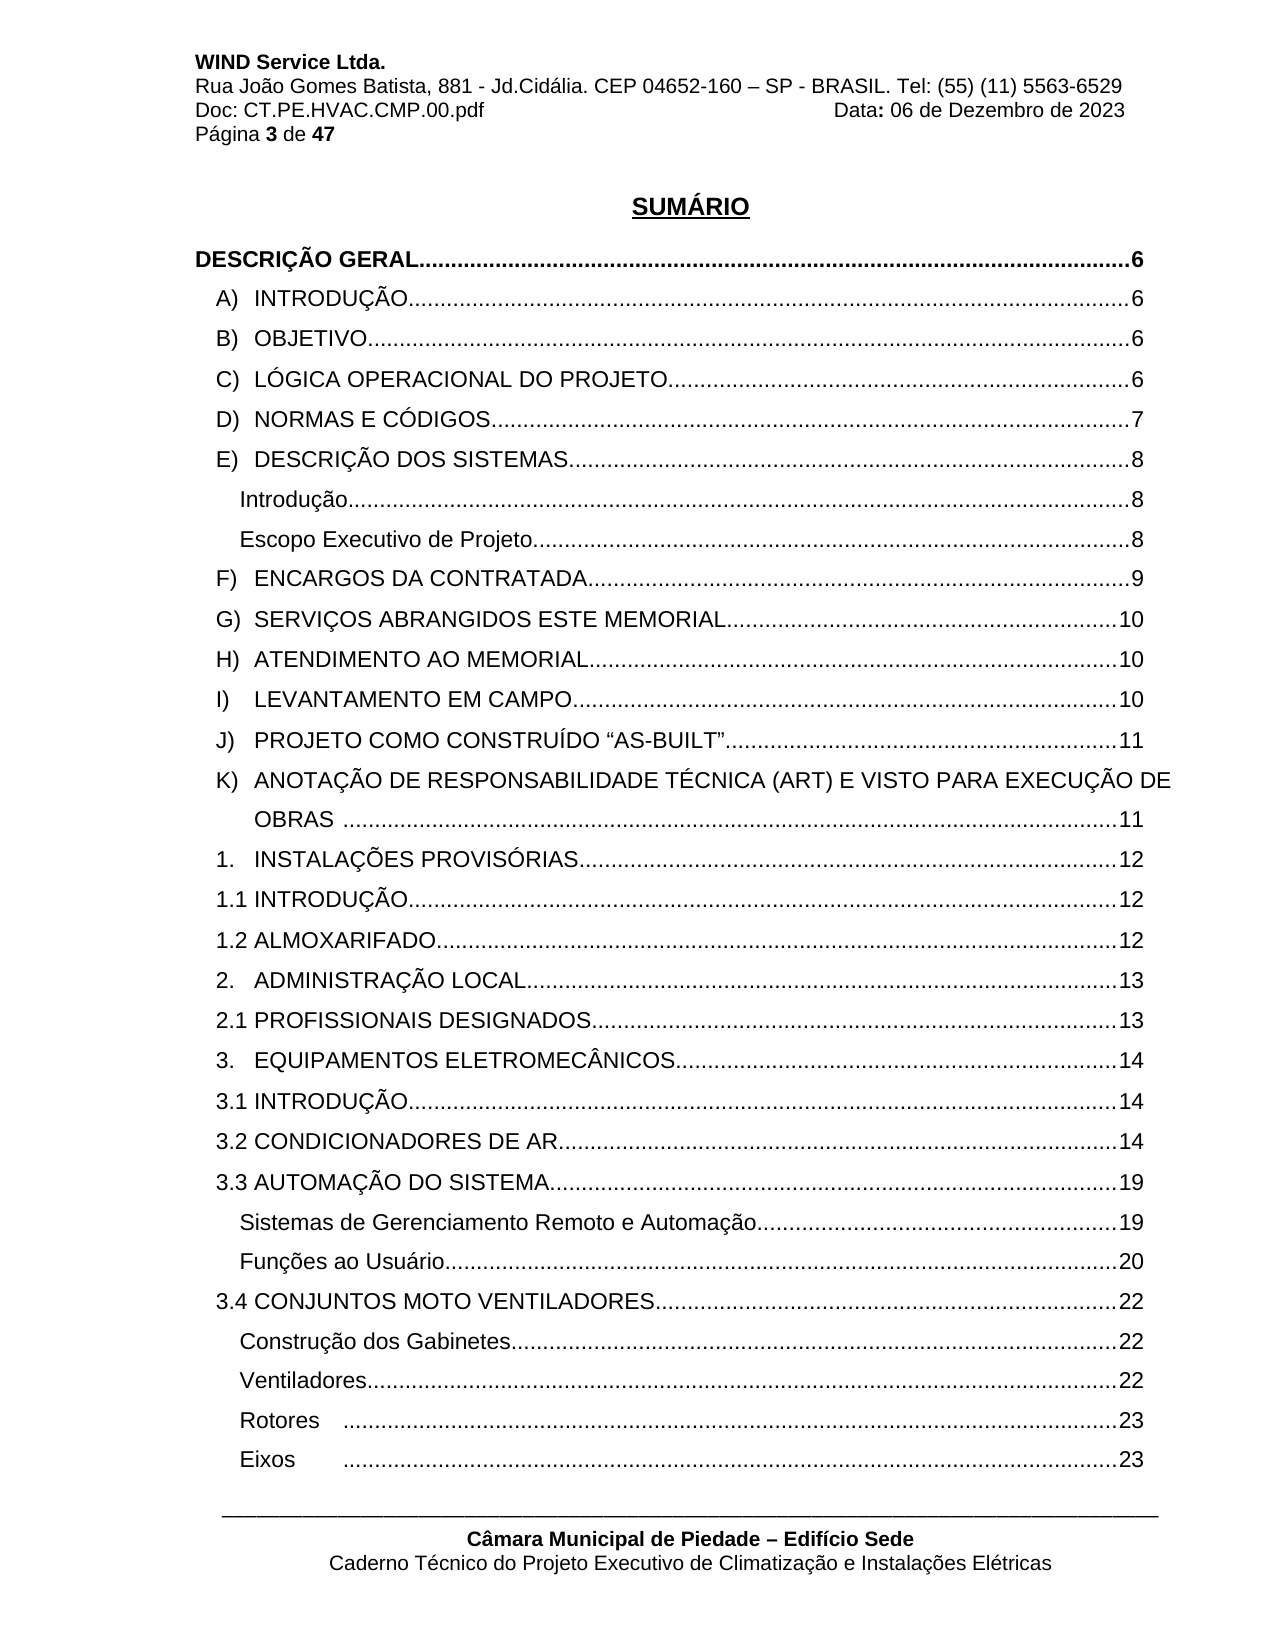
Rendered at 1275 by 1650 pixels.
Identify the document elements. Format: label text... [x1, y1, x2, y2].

text SUMÁRIO [195, 190, 1186, 221]
